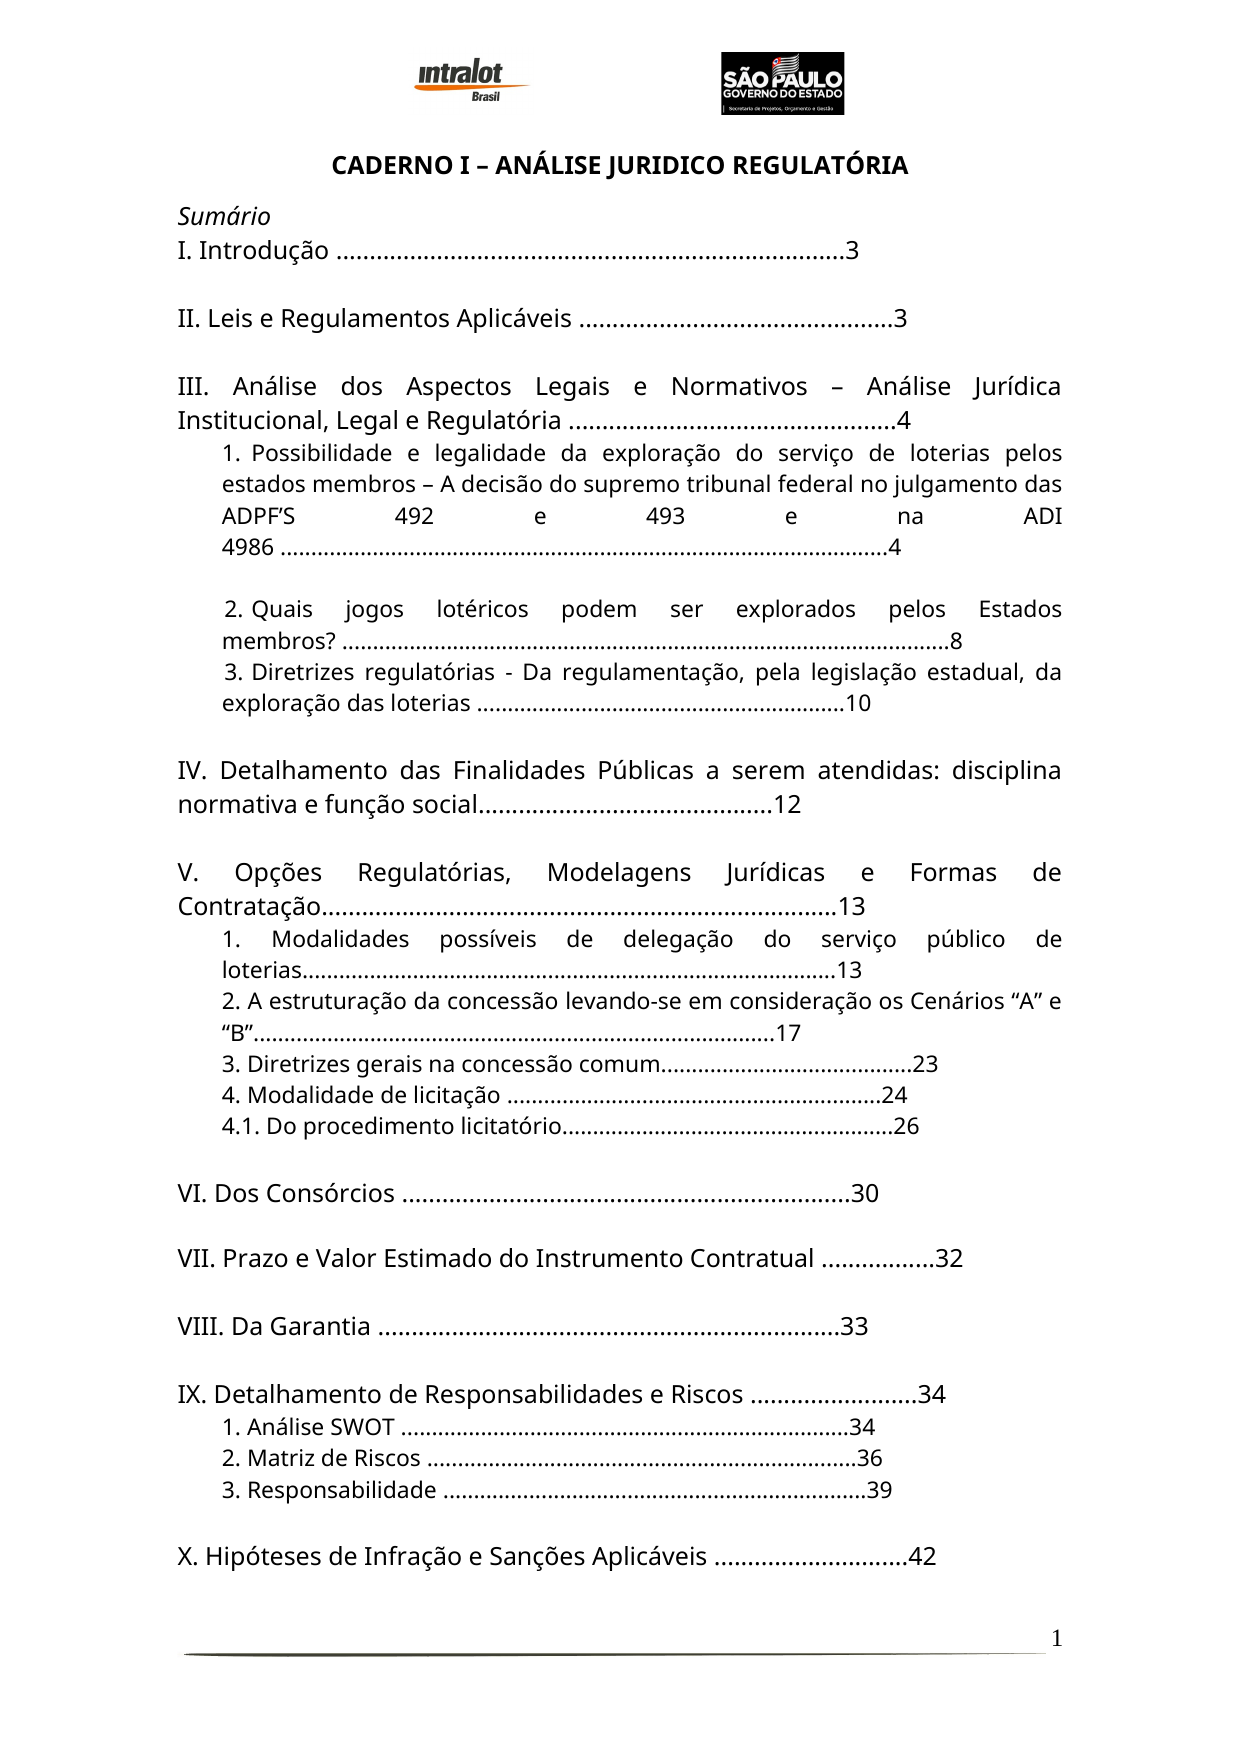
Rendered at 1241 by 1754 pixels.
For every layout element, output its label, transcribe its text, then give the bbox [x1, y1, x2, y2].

list Possibilidade e legalidade da exploração do serviço de loterias pelos estados membros – A decisão do supremo tribunal federal no julgamento das ADPF’S 492 e 493 e na ADI 4986 ...................................................................................................4 [222, 437, 1063, 562]
text 3. Responsabilidade .....................................................................39 [222, 1474, 1063, 1505]
picture [408, 47, 534, 115]
text 1. Modalidades possíveis de delegação do serviço público de loterias.......................................................................................13 [222, 923, 1063, 985]
text IX. Detalhamento de Responsabilidades e Riscos .........................34 [177, 1377, 1063, 1411]
text III. Análise dos Aspectos Legais e Normativos – Análise Jurídica Institucional, Legal e Regulatória .................................................4 [177, 369, 1063, 437]
text II. Leis e Regulamentos Aplicáveis ...............................................3 [177, 301, 1063, 335]
list Quais jogos lotéricos podem ser explorados pelos Estados membros? ...................................................................................................8 [222, 593, 1063, 656]
text 1. Análise SWOT .........................................................................34 [222, 1411, 1063, 1442]
text V. Opções Regulatórias, Modelagens Jurídicas e Formas de Contratação.............................................................................13 [177, 854, 1063, 923]
text VIII. Da Garantia .....................................................................33 [177, 1309, 1063, 1343]
text 3. Diretrizes gerais na concessão comum.........................................23 [222, 1048, 1063, 1079]
text IV. Detalhamento das Finalidades Públicas a serem atendidas: disciplina normativa e função social............................................12 [177, 752, 1063, 821]
text 4. Modalidade de licitação .............................................................24 [222, 1079, 1063, 1110]
text Sumário [177, 199, 1063, 233]
picture [177, 1651, 1046, 1658]
picture [721, 52, 845, 115]
list Diretrizes regulatórias - Da regulamentação, pela legislação estadual, da exploração das loterias ............................................................10 [222, 656, 1063, 718]
text I. Introdução ............................................................................3 [177, 233, 1063, 267]
text CADERNO I – ANÁLISE JURIDICO REGULATÓRIA [177, 148, 1063, 182]
text 4.1. Do procedimento licitatório......................................................26 [222, 1110, 1063, 1141]
text 2. Matriz de Riscos ......................................................................36 [222, 1442, 1063, 1474]
text 2. A estruturação da concessão levando-se em consideração os Cenários “A” e “B”.....................................................................................17 [222, 985, 1063, 1048]
text VII. Prazo e Valor Estimado do Instrumento Contratual .................32 [177, 1241, 1063, 1275]
text VI. Dos Consórcios ...................................................................30 [177, 1176, 1063, 1209]
text X. Hipóteses de Infração e Sanções Aplicáveis .............................42 [177, 1539, 1063, 1573]
